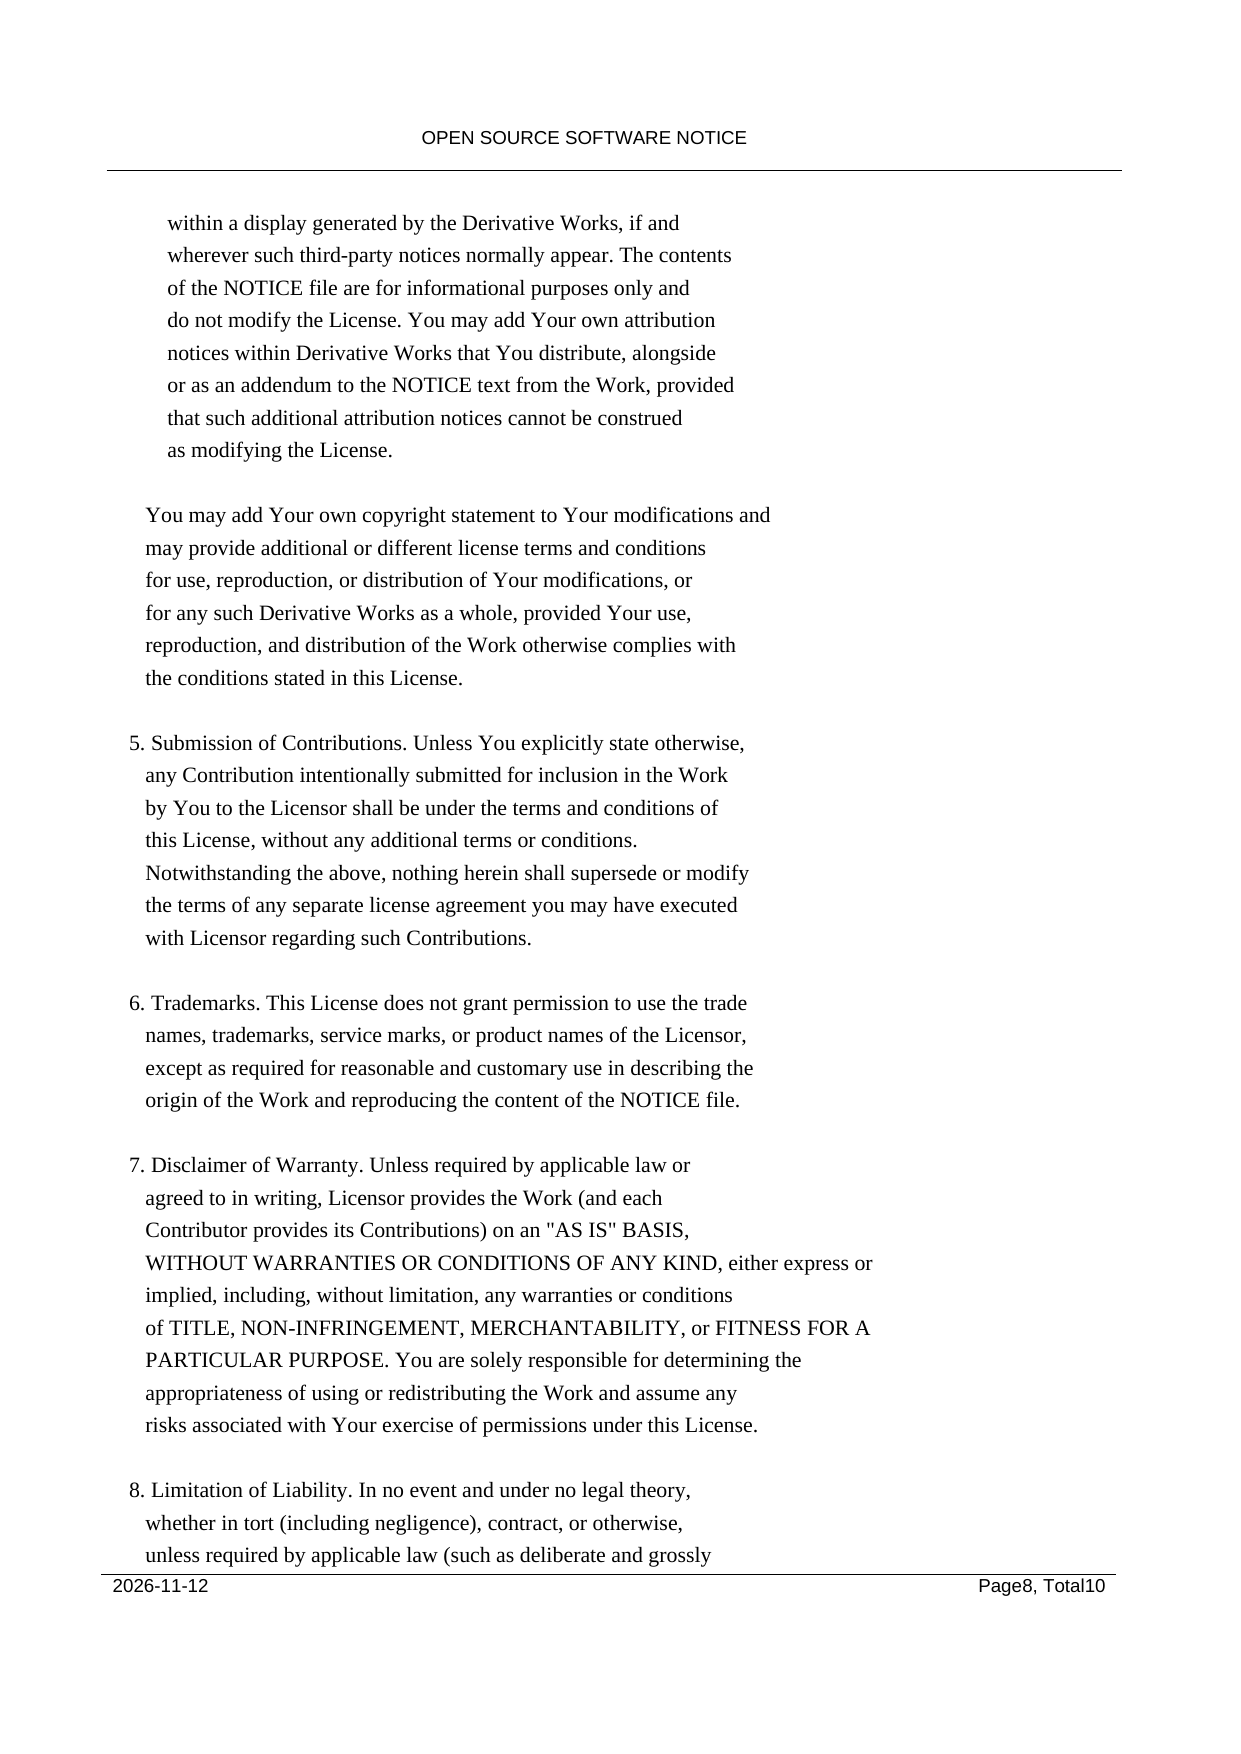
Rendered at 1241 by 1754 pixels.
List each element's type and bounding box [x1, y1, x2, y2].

text [112, 206, 1128, 1571]
